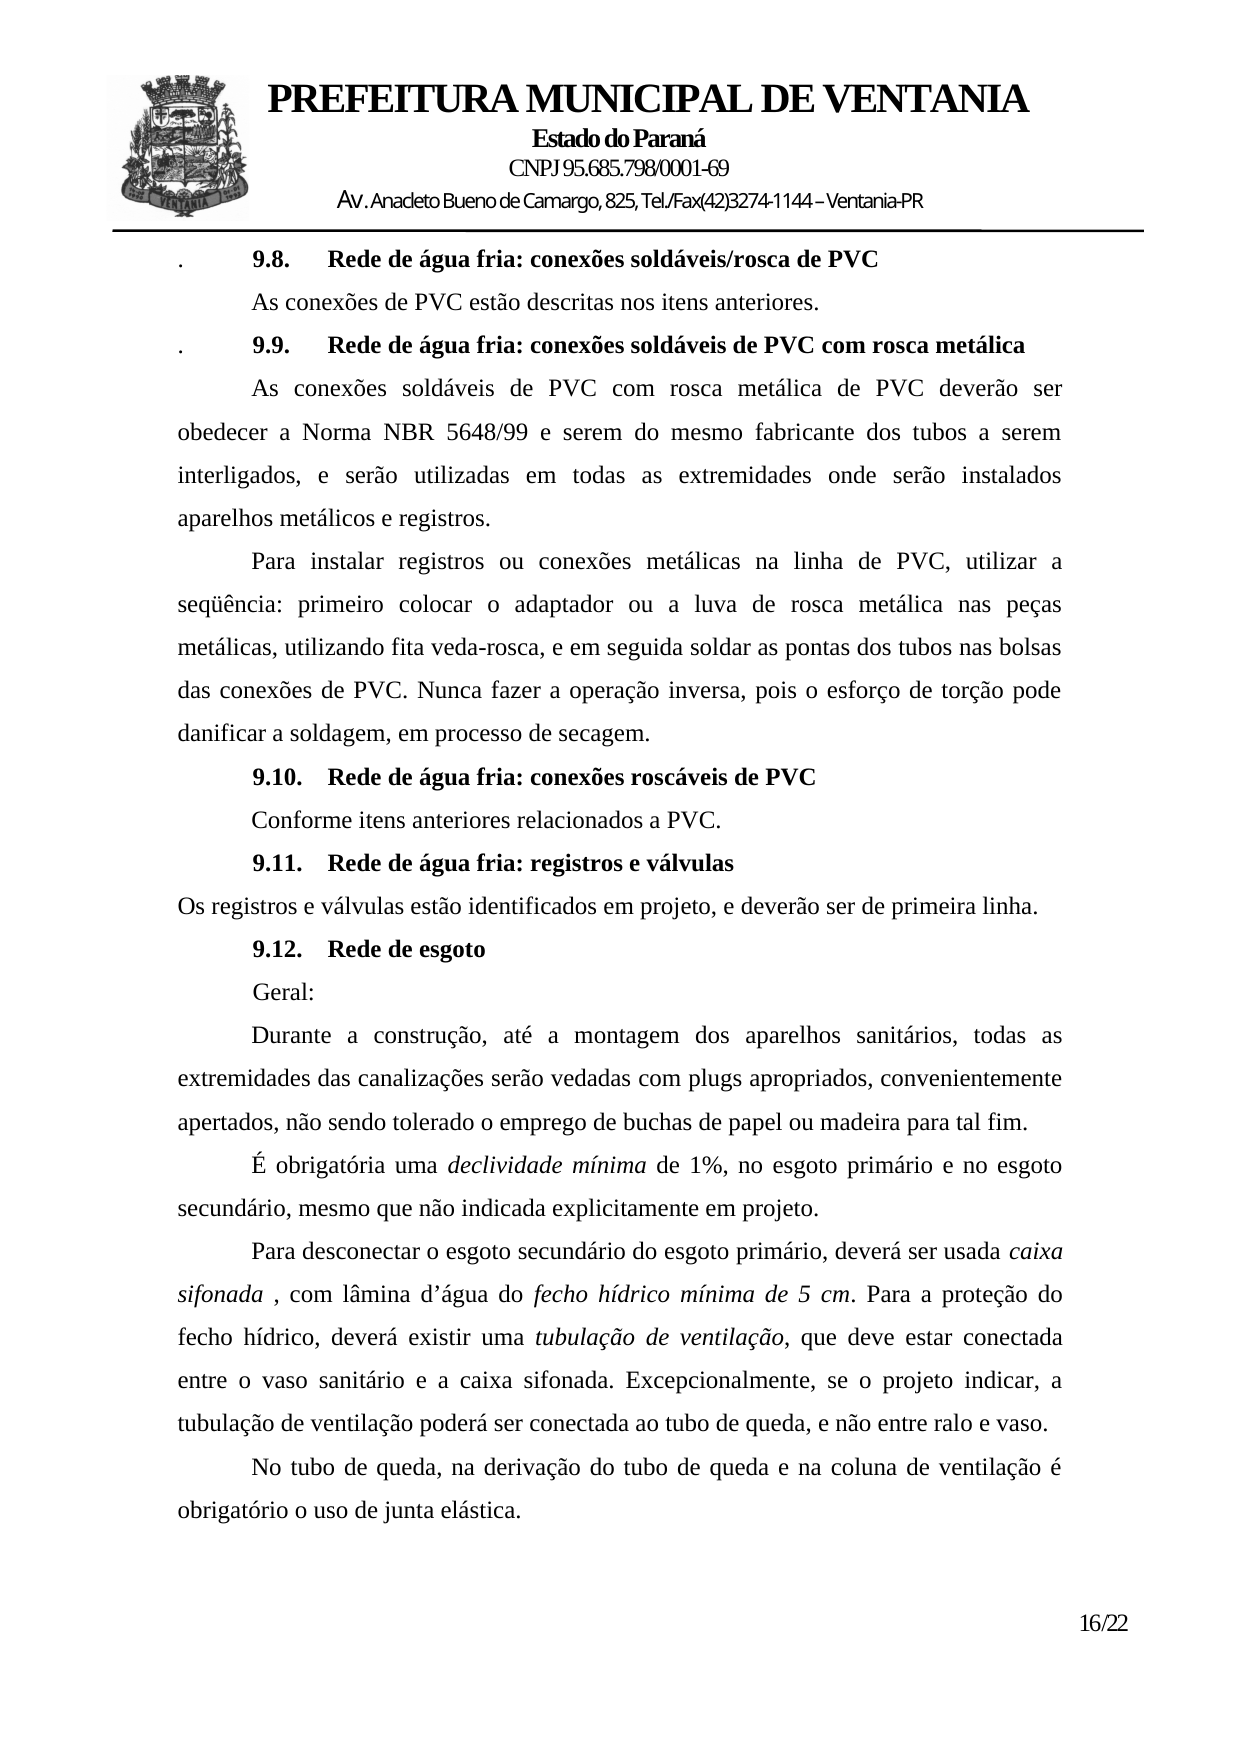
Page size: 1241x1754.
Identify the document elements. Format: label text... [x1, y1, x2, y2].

text É obrigatória uma declividade mínima de 1%, no esgoto primário e no esgoto secundário, mesmo que não indicada explicitamente em projeto. [177, 1150, 1063, 1222]
text As conexões soldáveis de PVC com rosca metálica de PVC deverão ser obedecer a Norma NBR 5648/99 e serem do mesmo fabricante dos tubos a serem interligados, e serão utilizadas em todas as extremidades onde serão instalados aparelhos metálicos e registros. [177, 373, 1063, 532]
text Os registros e válvulas estão identificados em projeto, e deverão ser de primeira linha. [177, 891, 1063, 920]
text . 9.8. Rede de água fria: conexões soldáveis/rosca de PVC [177, 244, 1063, 273]
text 9.10. Rede de água fria: conexões roscáveis de PVC [177, 762, 1063, 790]
text Para desconectar o esgoto secundário do esgoto primário, deverá ser usada caixa sifonada , com lâmina d’água do fecho hídrico mínima de . Para a proteção do fecho hídrico, deverá existir uma tubulação de ventilação, que deve estar conectada entre o vaso sanitário e a caixa sifonada. Excepcionalmente, se o projeto indicar, a tubulação de ventilação poderá ser conectada ao tubo de queda, e não entre ralo e vaso. [177, 1236, 1063, 1437]
text . 9.9. Rede de água fria: conexões soldáveis de PVC com rosca metálica [177, 330, 1063, 359]
text Durante a construção, até a montagem dos aparelhos sanitários, todas as extremidades das canalizações serão vedadas com plugs apropriados, convenientemente apertados, não sendo tolerado o emprego de buchas de papel ou madeira para tal fim. [177, 1020, 1063, 1135]
text Para instalar registros ou conexões metálicas na linha de PVC, utilizar a seqüência: primeiro colocar o adaptador ou a luva de rosca metálica nas peças metálicas, utilizando fita veda-rosca, e em seguida soldar as pontas dos tubos nas bolsas das conexões de PVC. Nunca fazer a operação inversa, pois o esforço de torção pode danificar a soldagem, em processo de secagem. [177, 546, 1063, 747]
text Conforme itens anteriores relacionados a PVC. [177, 805, 1063, 833]
text No tubo de queda, na derivação do tubo de queda e na coluna de ventilação é obrigatório o uso de junta elástica. [177, 1452, 1063, 1523]
text 9.12. Rede de esgoto [177, 934, 1063, 963]
text 9.11. Rede de água fria: registros e válvulas [177, 848, 1063, 877]
text Geral: [177, 977, 1063, 1006]
text As conexões de PVC estão descritas nos itens anteriores. [177, 287, 1063, 316]
